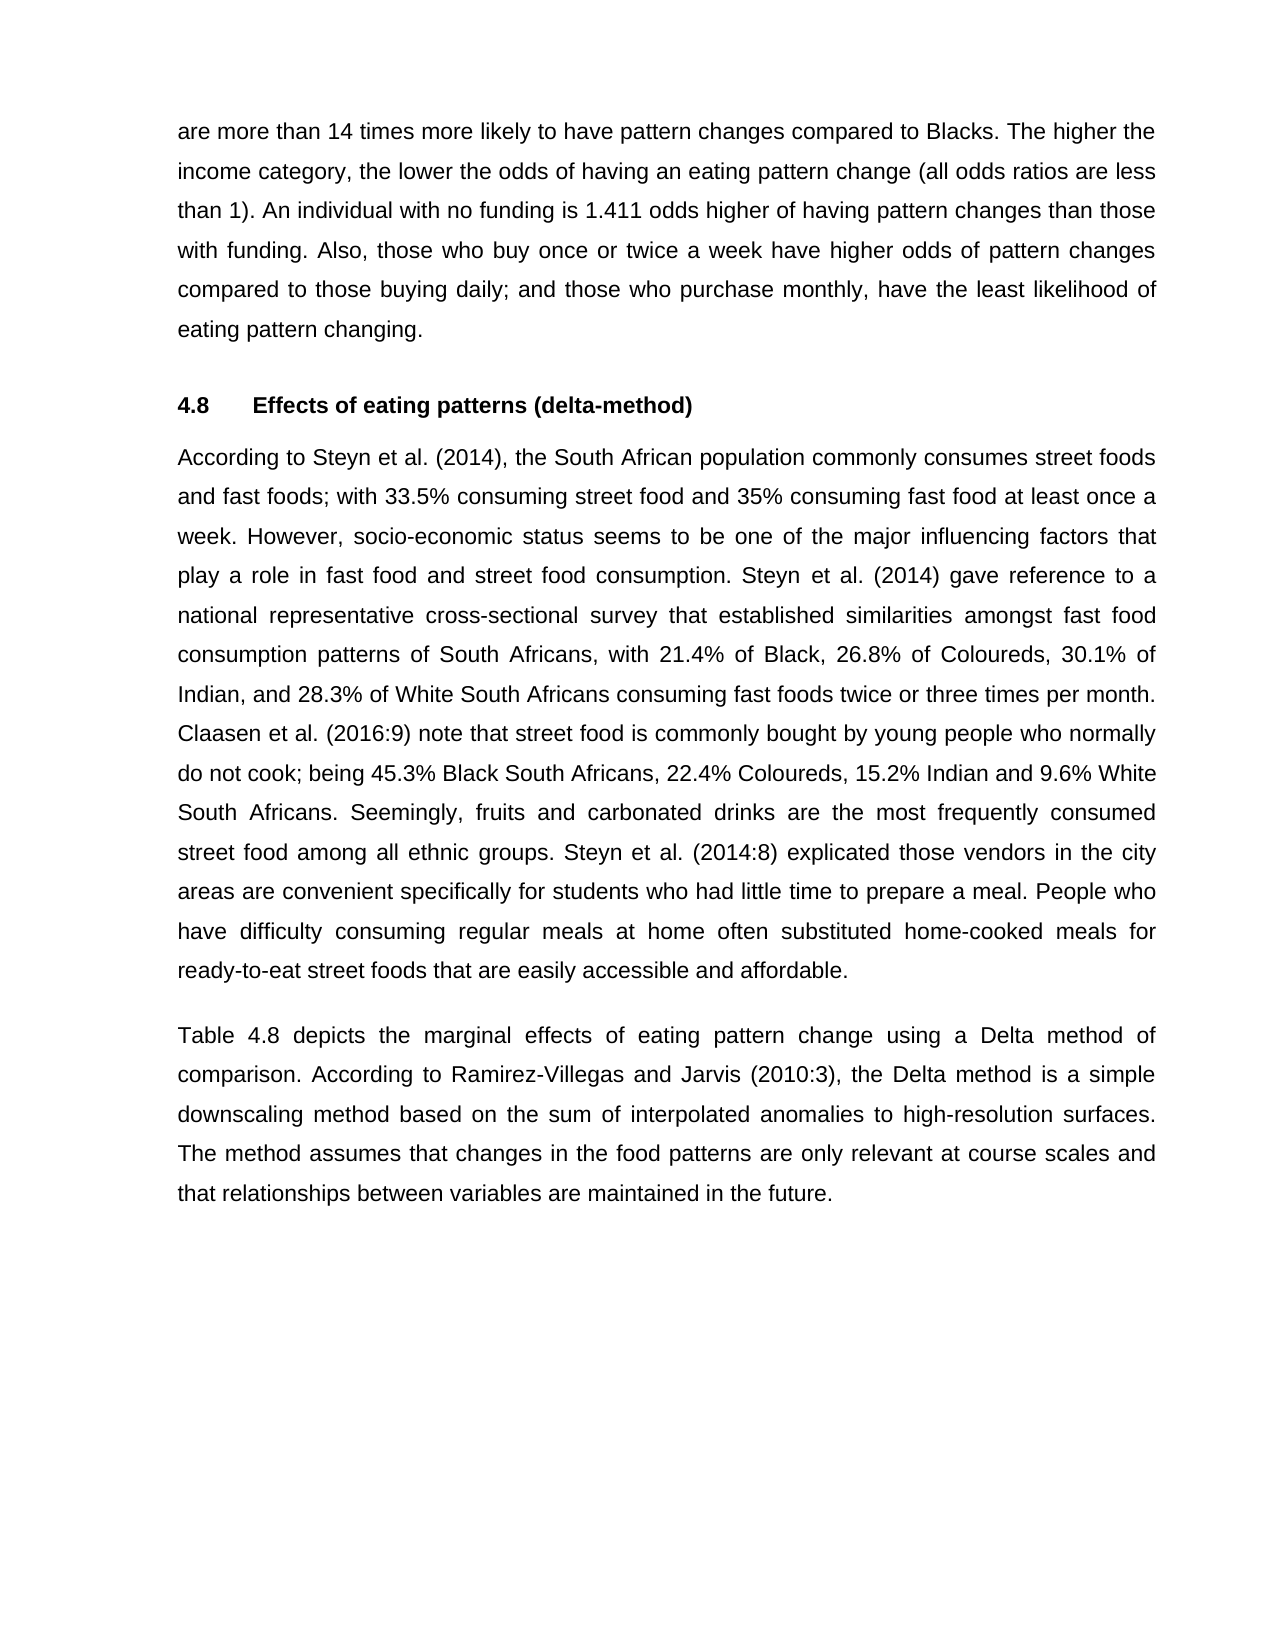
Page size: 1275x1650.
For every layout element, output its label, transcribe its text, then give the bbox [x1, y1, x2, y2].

text According to Steyn et al. (2014), the South African population commonly consumes street foods and fast foods; with 33.5% consuming street food and 35% consuming fast food at least once a week. However, socio-economic status seems to be one of the major influencing factors that play a role in fast food and street food consumption. Steyn et al. (2014) gave reference to a national representative cross-sectional survey that established similarities amongst fast food consumption patterns of South Africans, with 21.4% of Black, 26.8% of Coloureds, 30.1% of Indian, and 28.3% of White South Africans consuming fast foods twice or three times per month. Claasen et al. (2016:9) note that street food is commonly bought by young people who normally do not cook; being 45.3% Black South Africans, 22.4% Coloureds, 15.2% Indian and 9.6% White South Africans. Seemingly, fruits and carbonated drinks are the most frequently consumed street food among all ethnic groups. Steyn et al. (2014:8) explicated those vendors in the city areas are convenient specifically for students who had little time to prepare a meal. People who have difficulty consuming regular meals at home often substituted home-cooked meals for ready-to-eat street foods that are easily accessible and affordable. [177, 444, 1157, 983]
subtitle 4.8 Effects of eating patterns (delta-method) [177, 392, 1157, 419]
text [177, 118, 1157, 342]
text Table 4.8 depicts the marginal effects of eating pattern change using a Delta method of comparison. According to Ramirez-Villegas and Jarvis (2010:3), the Delta method is a simple downscaling method based on the sum of interpolated anomalies to high-resolution surfaces. The method assumes that changes in the food patterns are only relevant at course scales and that relationships between variables are maintained in the future. [177, 1022, 1157, 1206]
